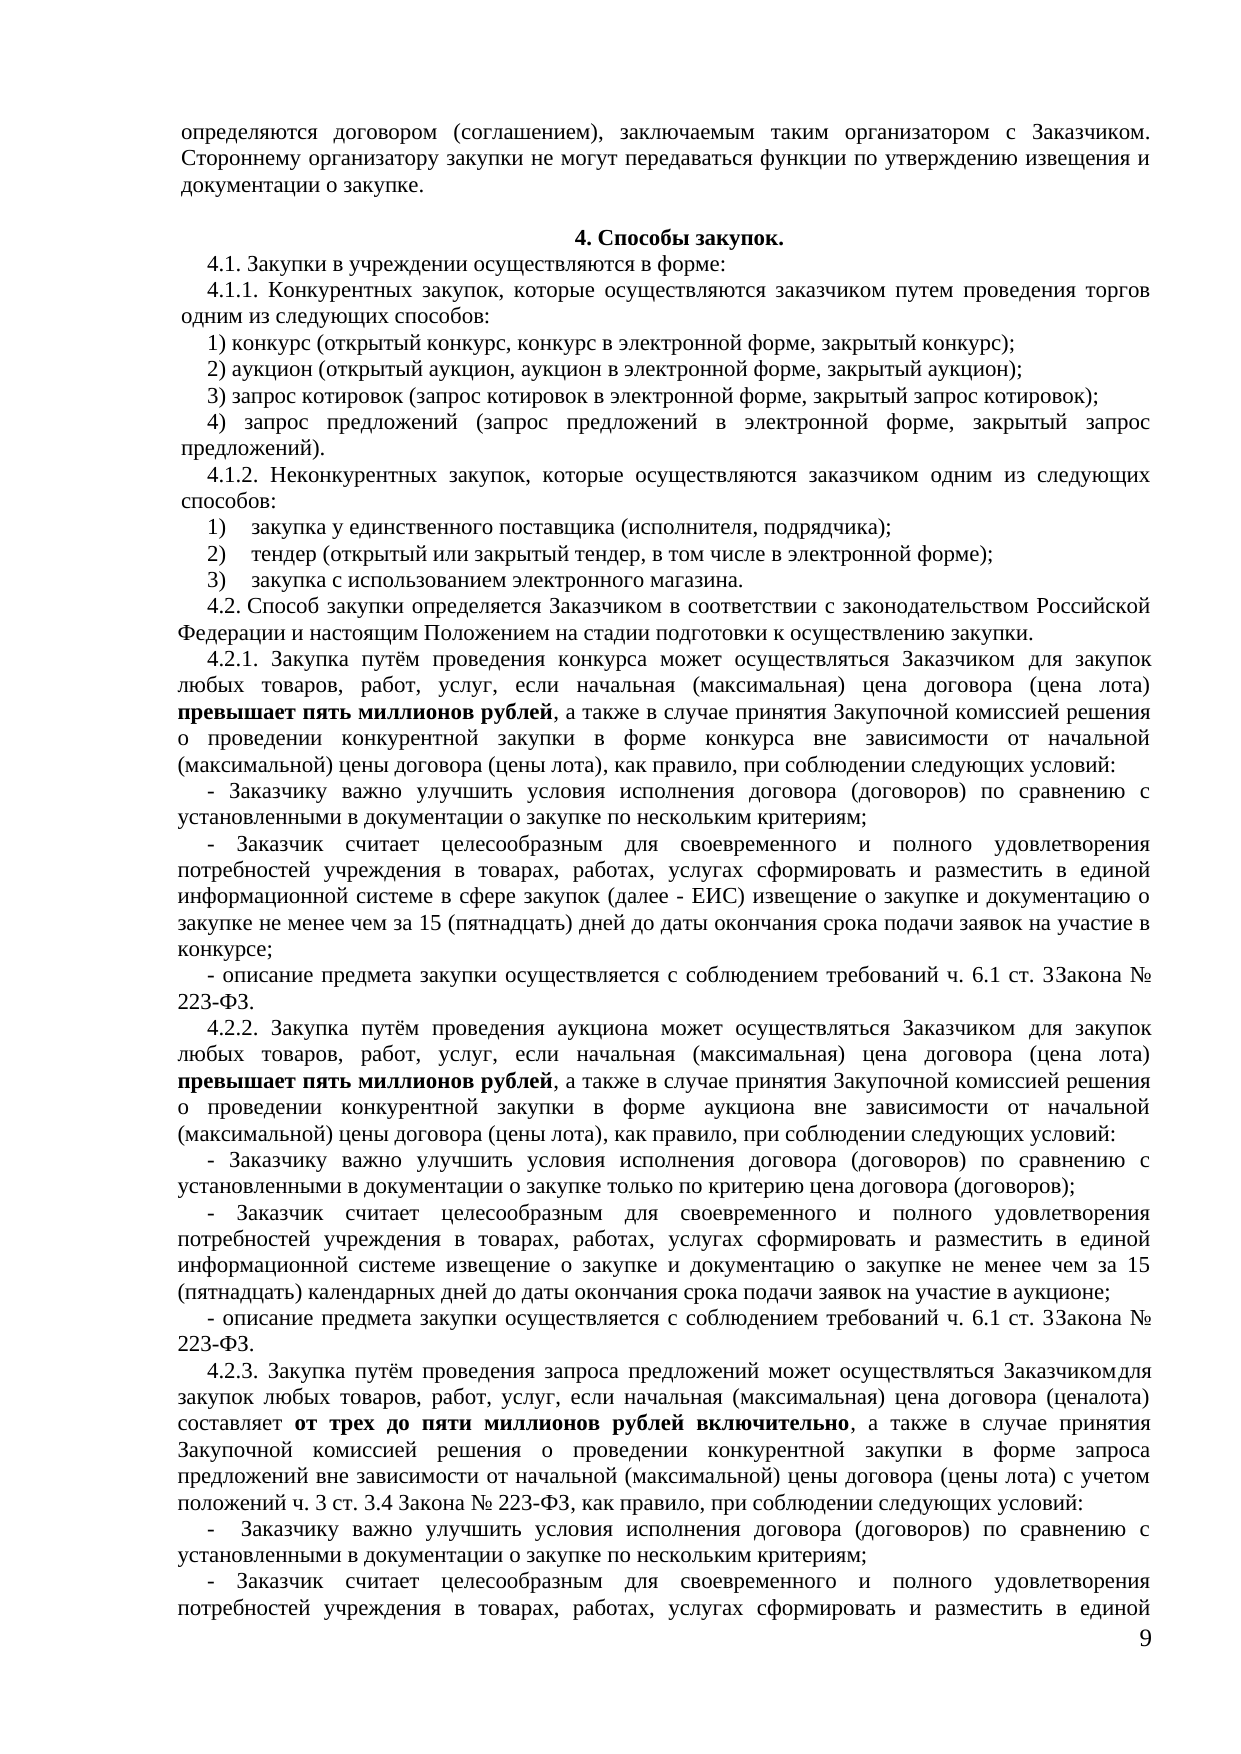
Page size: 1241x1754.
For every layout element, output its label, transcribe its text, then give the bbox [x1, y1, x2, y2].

text 3) запрос котировок (запрос котировок в электронной форме, закрытый запрос котировок); [181, 382, 1152, 408]
text 4.1. Закупки в учреждении осуществляются в форме: [177, 250, 1152, 276]
text - Заказчику важно улучшить условия исполнения договора (договоров) по сравнению с установленными в документации о закупке по нескольким критериям; [177, 777, 1152, 830]
text 1) конкурс (открытый конкурс, конкурс в электронной форме, закрытый конкурс); [181, 329, 1152, 355]
text 4.2.3. Закупка путём проведения запроса предложений может осуществляться Заказчикомдля закупок любых товаров, работ, услуг, если начальная (максимальная) цена договора (ценалота) составляет от трех до пяти миллионов рублей включительно, а также в случае принятия Закупочной комиссией решения о проведении конкурентной закупки в форме запроса предложений вне зависимости от начальной (максимальной) цены договора (цены лота) с учетом положений ч. 3 ст. 3.4 Закона № 223-ФЗ, как правило, при соблюдении следующих условий: [177, 1357, 1152, 1515]
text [177, 1568, 1152, 1620]
text - Заказчику важно улучшить условия исполнения договора (договоров) по сравнению с установленными в документации о закупке только по критерию цена договора (договоров); [177, 1146, 1152, 1199]
list 4.1.1. Конкурентных закупок, которые осуществляются заказчиком путем проведения торгов одним из следующих способов: [181, 276, 1152, 329]
text 4.2.2. Закупка путём проведения аукциона может осуществляться Заказчиком для закупок любых товаров, работ, услуг, если начальная (максимальная) цена договора (цена лота) превышает пять миллионов рублей, а также в случае принятия Закупочной комиссией решения о проведении конкурентной закупки в форме аукциона вне зависимости от начальной (максимальной) цены договора (цены лота), как правило, при соблюдении следующих условий: [177, 1014, 1152, 1146]
text 4.1.2. Неконкурентных закупок, которые осуществляются заказчиком одним из следующих способов: [181, 461, 1152, 513]
list тендер (открытый или закрытый тендер, в том числе в электронной форме); [207, 540, 1152, 566]
text 4) запрос предложений (запрос предложений в электронной форме, закрытый запрос предложений). [181, 408, 1152, 461]
text - описание предмета закупки осуществляется с соблюдением требований ч. 6.1 ст. 3Закона № 223-ФЗ. [177, 961, 1152, 1014]
text - Заказчик считает целесообразным для своевременного и полного удовлетворения потребностей учреждения в товарах, работах, услугах сформировать и разместить в единой информационной системе в сфере закупок (далее - ЕИС) извещение о закупке и документацию о закупке не менее чем за 15 (пятнадцать) дней до даты окончания срока подачи заявок на участие в конкурсе; [177, 830, 1152, 961]
list закупка у единственного поставщика (исполнителя, подрядчика); [207, 513, 1152, 540]
text 4.2.1. Закупка путём проведения конкурса может осуществляться Заказчиком для закупок любых товаров, работ, услуг, если начальная (максимальная) цена договора (цена лота) превышает пять миллионов рублей, а также в случае принятия Закупочной комиссией решения о проведении конкурентной закупки в форме конкурса вне зависимости от начальной (максимальной) цены договора (цены лота), как правило, при соблюдении следующих условий: [177, 645, 1152, 777]
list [181, 118, 1152, 197]
text - описание предмета закупки осуществляется с соблюдением требований ч. 6.1 ст. 3Закона № 223-ФЗ. [177, 1304, 1152, 1357]
text 4.2. Способ закупки определяется Заказчиком в соответствии с законодательством Российской Федерации и настоящим Положением на стадии подготовки к осуществлению закупки. [177, 592, 1152, 645]
subtitle 4. Способы закупок. [177, 223, 1152, 250]
text 2) аукцион (открытый аукцион, аукцион в электронной форме, закрытый аукцион); [181, 355, 1152, 382]
text - Заказчик считает целесообразным для своевременного и полного удовлетворения потребностей учреждения в товарах, работах, услугах сформировать и разместить в единой информационной системе извещение о закупке и документацию о закупке не менее чем за 15 (пятнадцать) календарных дней до даты окончания срока подачи заявок на участие в аукционе; [177, 1199, 1152, 1304]
list закупка с использованием электронного магазина. [207, 566, 1152, 592]
text - Заказчику важно улучшить условия исполнения договора (договоров) по сравнению с установленными в документации о закупке по нескольким критериям; [177, 1515, 1152, 1568]
